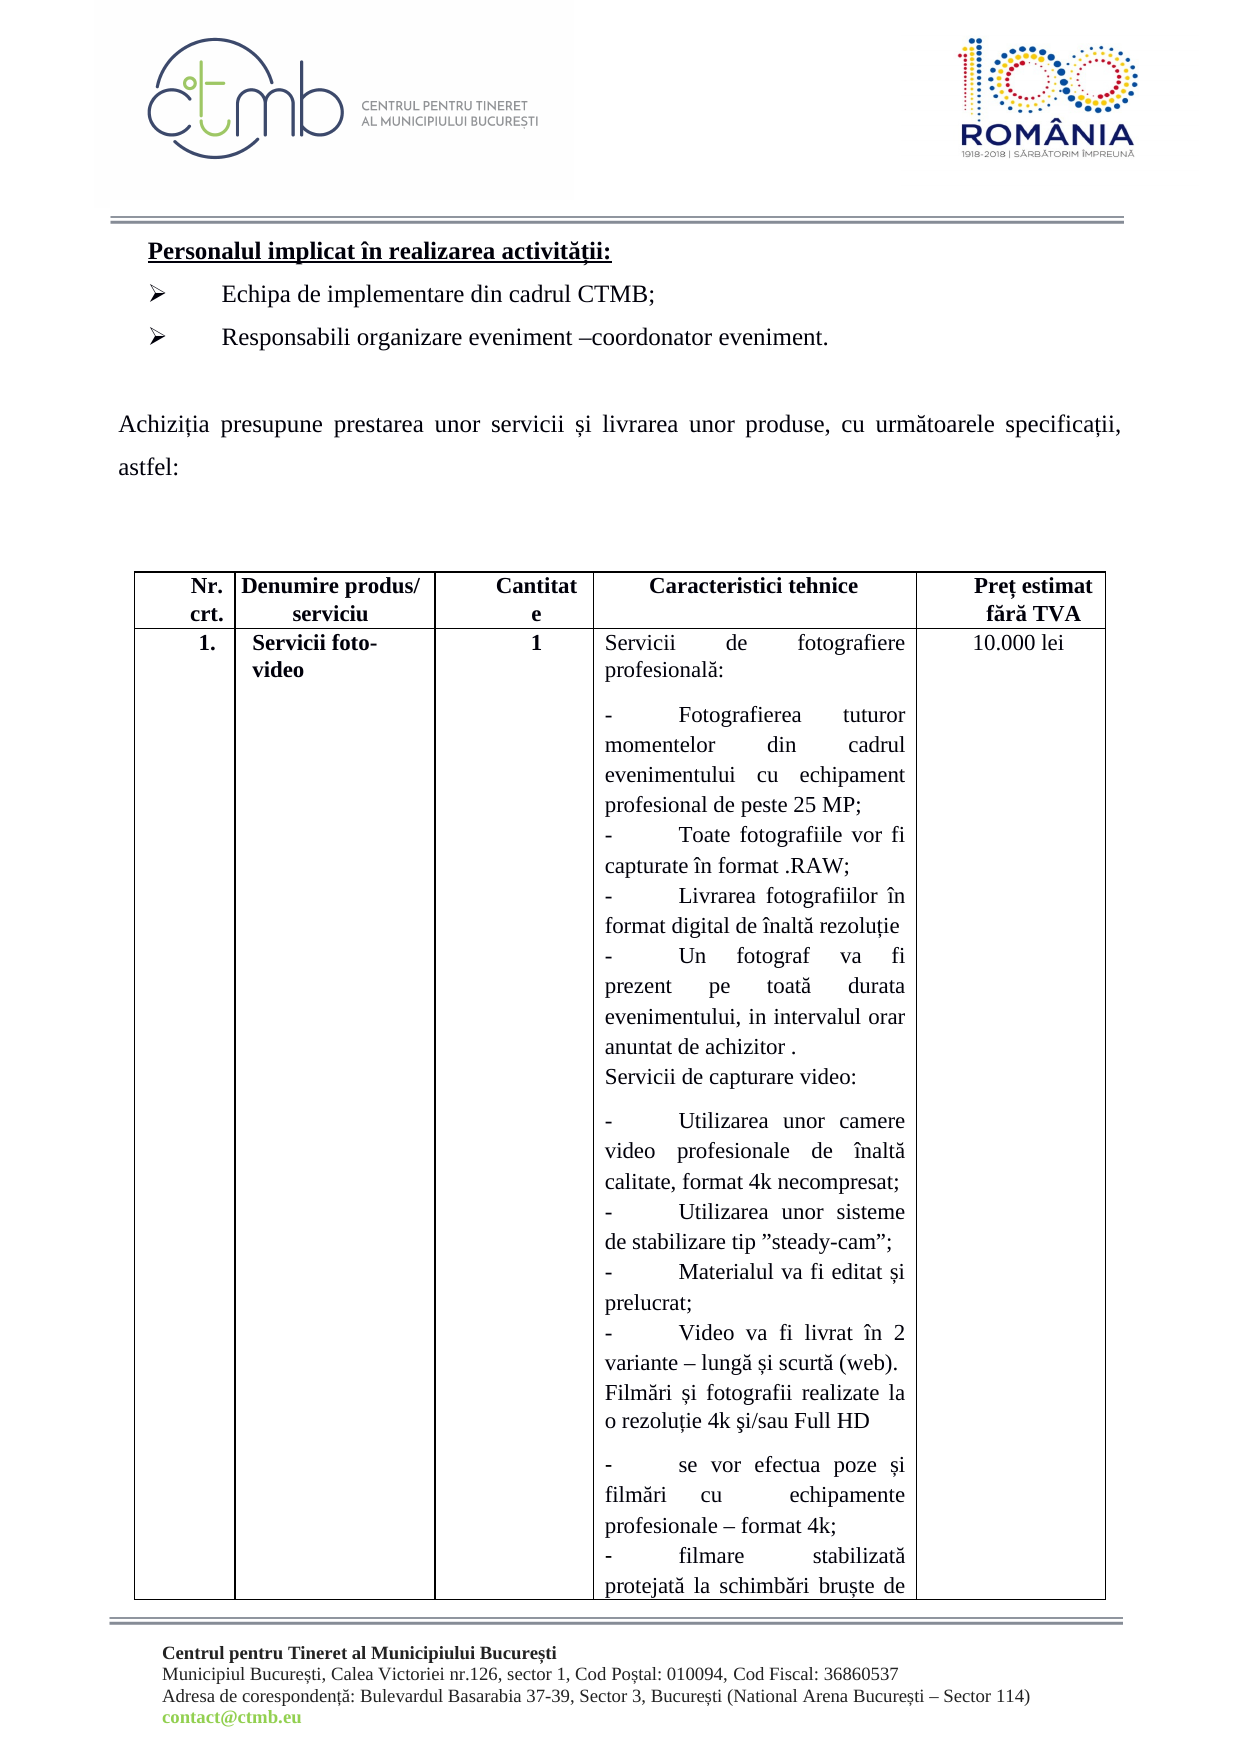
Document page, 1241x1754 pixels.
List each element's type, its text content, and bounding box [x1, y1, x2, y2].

table_header Nr. crt. [135, 573, 234, 628]
table_header Denumire produs/ serviciu [236, 573, 434, 628]
list Responsabili organizare eveniment –coordonator eveniment. [148, 322, 1137, 351]
picture [900, 20, 1199, 186]
table_header Preț estimat fără TVA [917, 573, 1105, 628]
list Echipa de implementare din cadrul CTMB; [148, 279, 1137, 308]
table_header Cantitate [436, 573, 593, 628]
picture [93, 0, 1124, 224]
table_header Caracteristici tehnice [594, 573, 916, 628]
table_cell Servicii foto-video [236, 629, 434, 1598]
text Achiziția presupune prestarea unor servicii și livrarea unor produse, cu următoarele specificații, astfel: [118, 409, 1122, 481]
table_cell 1 [436, 629, 593, 1598]
table_cell 10.000 lei [917, 629, 1105, 1598]
text Personalul implicat în realizarea activității: [148, 236, 1137, 265]
table_cell 1. [135, 629, 234, 1598]
picture [109, 1601, 1123, 1625]
